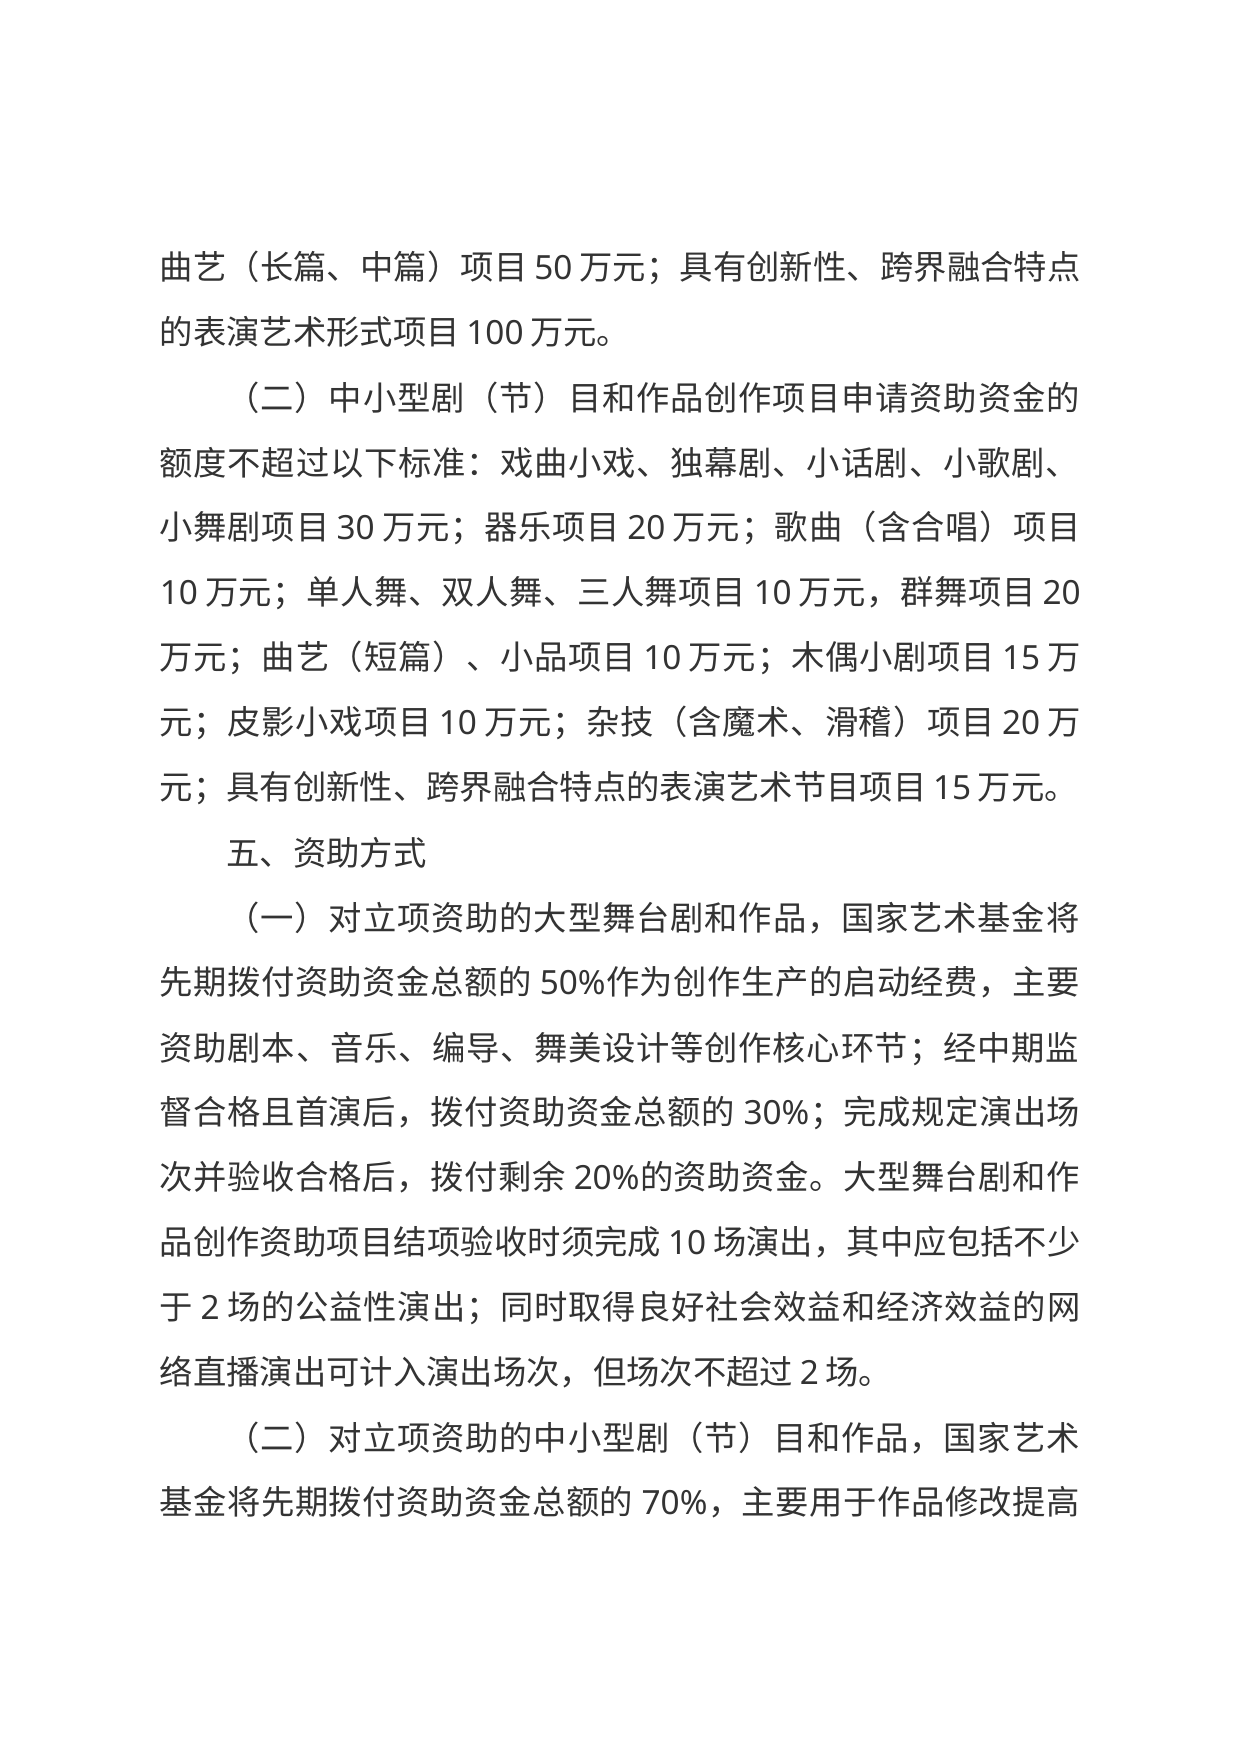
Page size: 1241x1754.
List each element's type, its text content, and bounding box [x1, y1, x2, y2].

text （二）中小型剧（节）目和作品创作项目申请资助资金的额度不超过以下标准：戏曲小戏、独幕剧、小话剧、小歌剧、小舞剧项目30万元；器乐项目20万元；歌曲（含合唱）项目10万元；单人舞、双人舞、三人舞项目10万元，群舞项目20万元；曲艺（短篇）、小品项目10万元；木偶小剧项目15万元；皮影小戏项目10万元；杂技（含魔术、滑稽）项目20万元；具有创新性、跨界融合特点的表演艺术节目项目15万元。 [159, 363, 1081, 818]
text （一）对立项资助的大型舞台剧和作品，国家艺术基金将先期拨付资助资金总额的50%作为创作生产的启动经费，主要资助剧本、音乐、编导、舞美设计等创作核心环节；经中期监督合格且首演后，拨付资助资金总额的30%；完成规定演出场次并验收合格后，拨付剩余20%的资助资金。大型舞台剧和作品创作资助项目结项验收时须完成10场演出，其中应包括不少于2场的公益性演出；同时取得良好社会效益和经济效益的网络直播演出可计入演出场次，但场次不超过2场。 [159, 883, 1081, 1403]
text 五、资助方式 [159, 818, 1081, 883]
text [159, 1403, 1081, 1533]
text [159, 233, 1081, 363]
